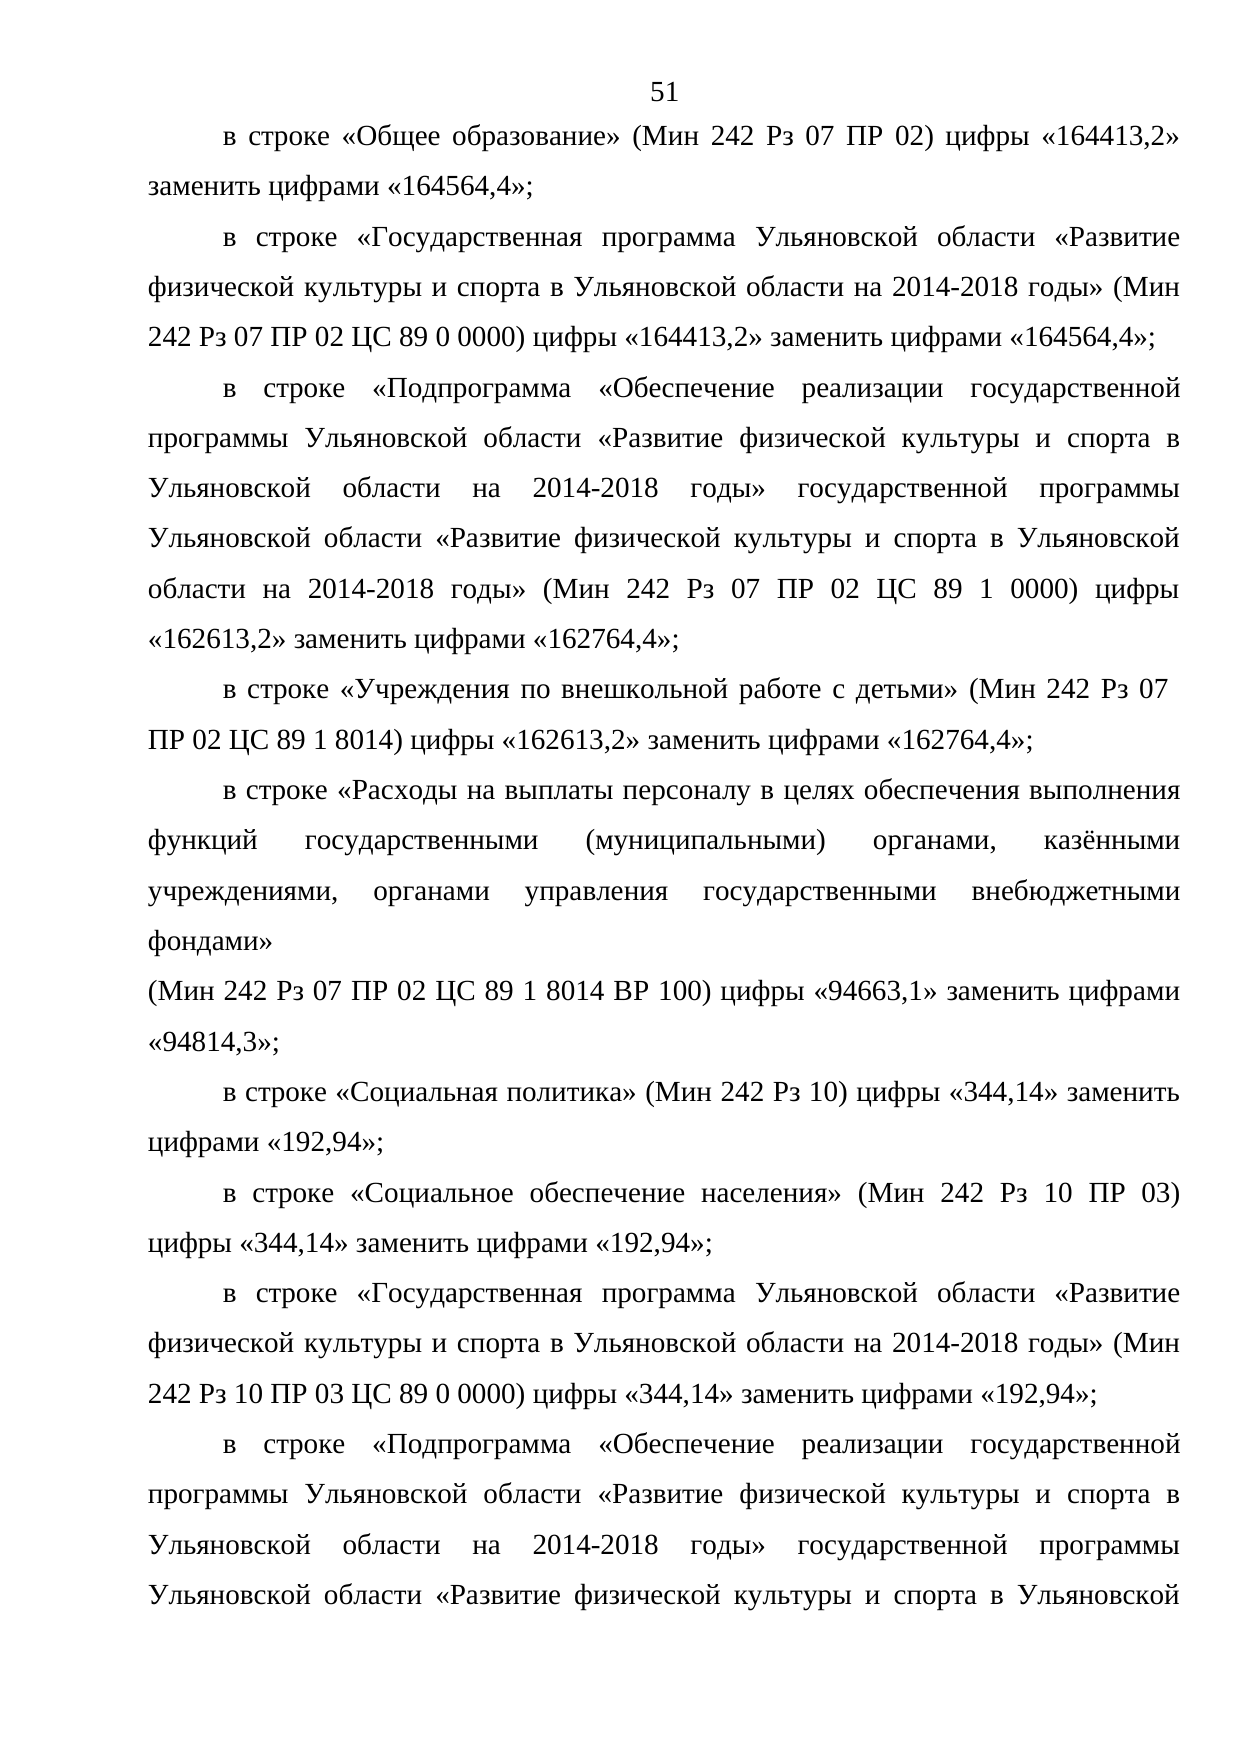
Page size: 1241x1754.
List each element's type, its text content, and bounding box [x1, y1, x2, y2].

text в строке «Расходы на выплаты персоналу в целях обеспечения выполнения функций государственными (муниципальными) органами, казёнными учреждениями, органами управления государственными внебюджетными фондами» (Мин 242 Рз 07 ПР 02 ЦС 89 1 8014 ВР 100) цифры «94663,1» заменить цифрами «94814,3»; [148, 772, 1181, 1057]
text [148, 1426, 1181, 1611]
text в строке «Социальная политика» (Мин 242 Рз 10) цифры «344,14» заменить цифрами «192,94»; [148, 1074, 1181, 1158]
text в строке «Государственная программа Ульяновской области «Развитие физической культуры и спорта в Ульяновской области на 2014-2018 годы» (Мин 242 Рз 10 ПР 03 ЦС 89 0 0000) цифры «344,14» заменить цифрами «192,94»; [148, 1275, 1181, 1409]
text в строке «Учреждения по внешкольной работе с детьми» (Мин 242 Рз 07 ПР 02 ЦС 89 1 8014) цифры «162613,2» заменить цифрами «162764,4»; [148, 672, 1181, 755]
text в строке «Подпрограмма «Обеспечение реализации государственной программы Ульяновской области «Развитие физической культуры и спорта в Ульяновской области на 2014-2018 годы» государственной программы Ульяновской области «Развитие физической культуры и спорта в Ульяновской области на 2014-2018 годы» (Мин 242 Рз 07 ПР 02 ЦС 89 1 0000) цифры «162613,2» заменить цифрами «162764,4»; [148, 370, 1181, 655]
text в строке «Социальное обеспечение населения» (Мин 242 Рз 10 ПР 03) цифры «344,14» заменить цифрами «192,94»; [148, 1175, 1181, 1258]
text в строке «Общее образование» (Мин 242 Рз 07 ПР 02) цифры «164413,2» заменить цифрами «164564,4»; [148, 118, 1181, 202]
text в строке «Государственная программа Ульяновской области «Развитие физической культуры и спорта в Ульяновской области на 2014-2018 годы» (Мин 242 Рз 07 ПР 02 ЦС 89 0 0000) цифры «164413,2» заменить цифрами «164564,4»; [148, 219, 1181, 353]
